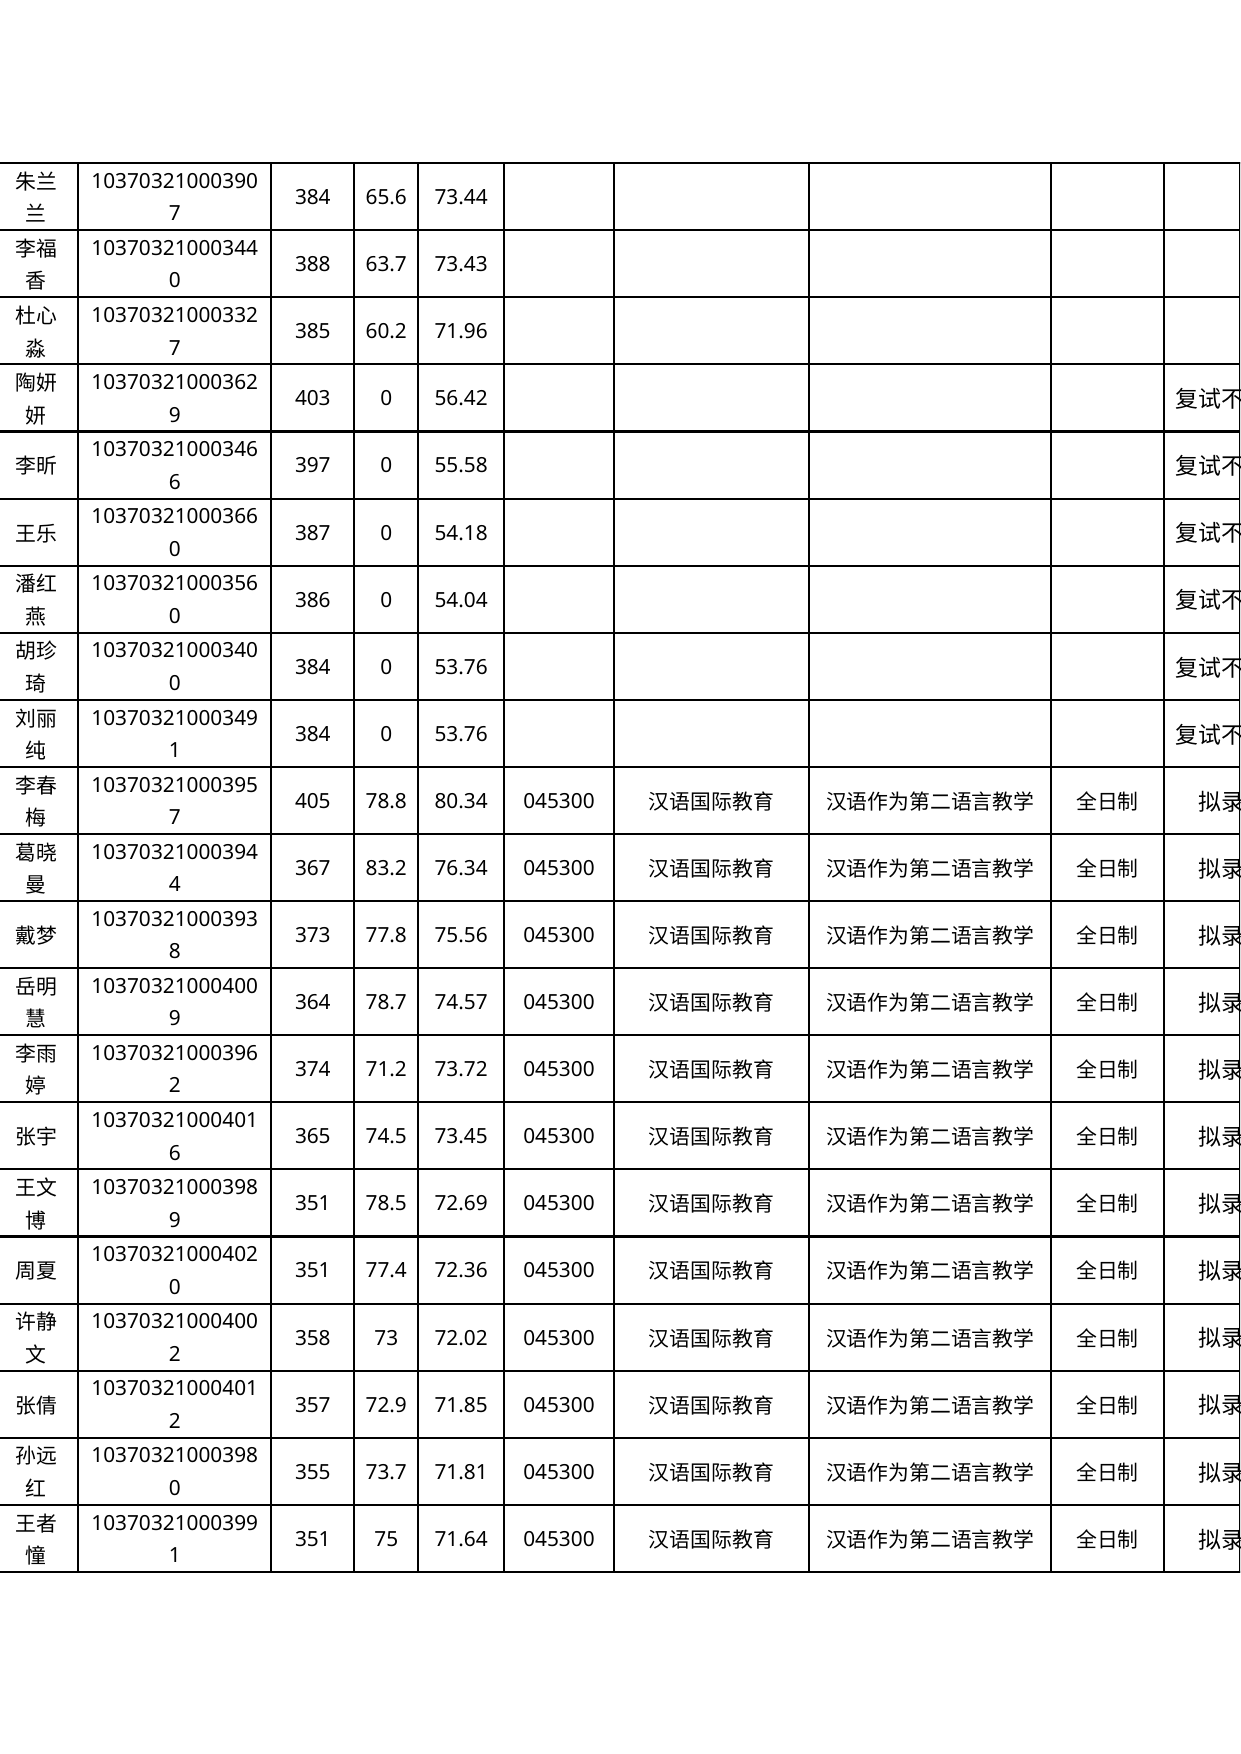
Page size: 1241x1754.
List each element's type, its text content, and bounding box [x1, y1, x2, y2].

table_cell 71.96 [419, 298, 503, 363]
table_cell 复试不合格 [1165, 567, 1239, 632]
table_cell 103703210003957 [79, 768, 270, 833]
table_cell 103703210003466 [79, 433, 270, 497]
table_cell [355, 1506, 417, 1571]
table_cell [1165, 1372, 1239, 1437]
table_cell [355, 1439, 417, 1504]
table_cell [615, 701, 808, 766]
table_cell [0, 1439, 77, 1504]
table_cell 汉语国际教育 [615, 768, 808, 833]
table_cell 53.76 [419, 634, 503, 699]
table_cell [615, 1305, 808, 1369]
table_cell 李福香 [0, 231, 77, 296]
table_cell [1052, 701, 1163, 766]
table_cell 403 [272, 365, 353, 430]
table_cell 王乐 [0, 500, 77, 564]
table_cell 朱兰兰 [0, 164, 77, 229]
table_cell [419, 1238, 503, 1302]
table_cell 复试不合格 [1165, 500, 1239, 564]
table_cell 戴梦 [0, 902, 77, 967]
table_cell 388 [272, 231, 353, 296]
table_cell 刘丽纯 [0, 701, 77, 766]
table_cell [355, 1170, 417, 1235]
table_cell 63.7 [355, 231, 417, 296]
table_cell 373 [272, 902, 353, 967]
table_cell 拟录取 [1165, 902, 1239, 967]
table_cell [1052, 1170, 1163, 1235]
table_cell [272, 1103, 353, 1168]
table_cell 复试不合格 [1165, 433, 1239, 497]
table_cell [505, 231, 613, 296]
table_cell 73.43 [419, 231, 503, 296]
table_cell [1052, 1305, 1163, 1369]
table_cell 胡珍琦 [0, 634, 77, 699]
table_cell 045300 [505, 835, 613, 900]
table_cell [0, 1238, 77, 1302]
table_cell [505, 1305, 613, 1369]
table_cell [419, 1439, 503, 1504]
table_cell 103703210003491 [79, 701, 270, 766]
table_cell [505, 365, 613, 430]
table_cell 0 [355, 634, 417, 699]
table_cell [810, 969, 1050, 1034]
table_cell 0 [355, 567, 417, 632]
table_cell 367 [272, 835, 353, 900]
table_cell [810, 298, 1050, 363]
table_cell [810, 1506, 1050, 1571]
table_cell 78.8 [355, 768, 417, 833]
table_cell 384 [272, 164, 353, 229]
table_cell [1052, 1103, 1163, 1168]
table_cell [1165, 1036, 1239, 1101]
table_cell [1052, 164, 1163, 229]
table_cell 103703210003400 [79, 634, 270, 699]
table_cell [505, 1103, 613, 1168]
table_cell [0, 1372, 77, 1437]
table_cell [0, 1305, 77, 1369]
table_cell 83.2 [355, 835, 417, 900]
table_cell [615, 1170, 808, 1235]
table_cell 103703210003560 [79, 567, 270, 632]
table_cell 65.6 [355, 164, 417, 229]
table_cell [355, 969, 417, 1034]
table_cell 汉语国际教育 [615, 902, 808, 967]
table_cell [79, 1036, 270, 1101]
table_cell [1165, 164, 1239, 229]
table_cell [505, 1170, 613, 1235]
table_cell [810, 433, 1050, 497]
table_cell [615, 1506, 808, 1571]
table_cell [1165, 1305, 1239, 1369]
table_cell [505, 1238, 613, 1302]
table_cell [615, 365, 808, 430]
table_cell 397 [272, 433, 353, 497]
table_cell 拟录取 [1165, 768, 1239, 833]
table_cell 387 [272, 500, 353, 564]
table_cell 53.76 [419, 701, 503, 766]
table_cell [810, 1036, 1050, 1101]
table_cell 陶妍妍 [0, 365, 77, 430]
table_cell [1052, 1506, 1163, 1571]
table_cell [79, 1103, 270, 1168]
table_cell [810, 500, 1050, 564]
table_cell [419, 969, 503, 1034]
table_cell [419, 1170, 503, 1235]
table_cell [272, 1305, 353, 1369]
table_cell 汉语作为第二语言教学 [810, 835, 1050, 900]
table_cell 0 [355, 701, 417, 766]
table_cell [1052, 298, 1163, 363]
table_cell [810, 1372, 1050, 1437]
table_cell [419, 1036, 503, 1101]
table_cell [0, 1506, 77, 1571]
table_cell 80.34 [419, 768, 503, 833]
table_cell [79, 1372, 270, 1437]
table_cell 386 [272, 567, 353, 632]
table_cell [615, 231, 808, 296]
table_cell 0 [355, 433, 417, 497]
table_cell [1165, 298, 1239, 363]
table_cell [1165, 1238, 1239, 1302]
table_cell 103703210003907 [79, 164, 270, 229]
table_cell 045300 [505, 902, 613, 967]
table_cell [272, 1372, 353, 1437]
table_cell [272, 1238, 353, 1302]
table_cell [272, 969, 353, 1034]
table_cell [615, 567, 808, 632]
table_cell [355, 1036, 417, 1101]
table_cell 复试不合格 [1165, 634, 1239, 699]
table_cell [1052, 567, 1163, 632]
table_cell 045300 [505, 768, 613, 833]
table_cell 103703210003660 [79, 500, 270, 564]
table_cell [615, 298, 808, 363]
table_cell 103703210003629 [79, 365, 270, 430]
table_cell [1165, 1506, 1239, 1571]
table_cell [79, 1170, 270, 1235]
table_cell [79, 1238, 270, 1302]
table_cell [810, 634, 1050, 699]
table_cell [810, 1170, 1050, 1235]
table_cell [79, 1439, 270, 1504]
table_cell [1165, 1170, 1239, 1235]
table_cell [1052, 500, 1163, 564]
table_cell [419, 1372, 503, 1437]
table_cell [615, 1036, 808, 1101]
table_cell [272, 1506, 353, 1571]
table_cell 73.44 [419, 164, 503, 229]
table_cell [505, 567, 613, 632]
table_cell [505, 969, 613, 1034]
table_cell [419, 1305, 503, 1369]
table_cell 葛晓曼 [0, 835, 77, 900]
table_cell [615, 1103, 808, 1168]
table_cell 李昕 [0, 433, 77, 497]
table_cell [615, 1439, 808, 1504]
table_cell [615, 164, 808, 229]
table_cell [810, 164, 1050, 229]
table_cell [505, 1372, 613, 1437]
table_cell 76.34 [419, 835, 503, 900]
table_cell 60.2 [355, 298, 417, 363]
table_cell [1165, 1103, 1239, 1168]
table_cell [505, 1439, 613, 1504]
table_cell 103703210003938 [79, 902, 270, 967]
table_cell [1052, 231, 1163, 296]
table_cell [505, 500, 613, 564]
table_cell 384 [272, 701, 353, 766]
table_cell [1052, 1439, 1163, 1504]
table_cell 75.56 [419, 902, 503, 967]
table_cell [505, 433, 613, 497]
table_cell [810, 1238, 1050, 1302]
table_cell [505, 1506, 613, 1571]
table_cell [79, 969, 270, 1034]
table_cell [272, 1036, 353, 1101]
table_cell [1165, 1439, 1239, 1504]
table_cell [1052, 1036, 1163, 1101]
table_cell 全日制 [1052, 768, 1163, 833]
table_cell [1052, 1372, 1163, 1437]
table_cell 复试不合格 [1165, 365, 1239, 430]
table_cell [505, 164, 613, 229]
table_cell 103703210003944 [79, 835, 270, 900]
table_cell [505, 701, 613, 766]
table_cell 全日制 [1052, 902, 1163, 967]
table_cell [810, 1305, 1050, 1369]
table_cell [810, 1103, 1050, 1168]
table_cell 李春梅 [0, 768, 77, 833]
table_cell [505, 298, 613, 363]
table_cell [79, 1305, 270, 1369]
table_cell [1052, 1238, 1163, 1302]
table_cell 汉语作为第二语言教学 [810, 768, 1050, 833]
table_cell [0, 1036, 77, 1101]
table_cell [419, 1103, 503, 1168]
table_cell 54.18 [419, 500, 503, 564]
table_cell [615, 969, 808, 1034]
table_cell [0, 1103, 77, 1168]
table_cell [1165, 231, 1239, 296]
table_cell 杜心淼 [0, 298, 77, 363]
table_cell [1052, 433, 1163, 497]
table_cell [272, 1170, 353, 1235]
table_cell [1052, 634, 1163, 699]
table_cell 55.58 [419, 433, 503, 497]
table_cell [810, 231, 1050, 296]
table_cell 汉语作为第二语言教学 [810, 902, 1050, 967]
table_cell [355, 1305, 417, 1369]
table_cell 384 [272, 634, 353, 699]
table_cell 103703210003440 [79, 231, 270, 296]
table_cell 拟录取 [1165, 835, 1239, 900]
table_cell [810, 567, 1050, 632]
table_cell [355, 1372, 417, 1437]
table_cell [1052, 365, 1163, 430]
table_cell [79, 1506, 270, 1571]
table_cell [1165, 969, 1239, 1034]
table_cell [615, 433, 808, 497]
table_cell 405 [272, 768, 353, 833]
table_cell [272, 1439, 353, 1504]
table_cell 汉语国际教育 [615, 835, 808, 900]
table_cell 复试不合格 [1165, 701, 1239, 766]
table_cell 77.8 [355, 902, 417, 967]
table_cell [505, 634, 613, 699]
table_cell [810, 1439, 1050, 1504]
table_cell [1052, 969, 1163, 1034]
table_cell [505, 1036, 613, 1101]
table_cell [615, 634, 808, 699]
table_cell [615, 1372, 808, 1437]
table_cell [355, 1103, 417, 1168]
table_cell [810, 701, 1050, 766]
table_cell [810, 365, 1050, 430]
table_cell 0 [355, 365, 417, 430]
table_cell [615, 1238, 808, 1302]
table_cell [615, 500, 808, 564]
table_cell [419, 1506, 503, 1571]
table_cell 103703210003327 [79, 298, 270, 363]
table_cell 0 [355, 500, 417, 564]
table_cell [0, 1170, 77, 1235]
table_cell 全日制 [1052, 835, 1163, 900]
table_cell 385 [272, 298, 353, 363]
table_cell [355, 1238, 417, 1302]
table_cell 岳明慧 [0, 969, 77, 1034]
table_cell 56.42 [419, 365, 503, 430]
table_cell 54.04 [419, 567, 503, 632]
table_cell 潘红燕 [0, 567, 77, 632]
